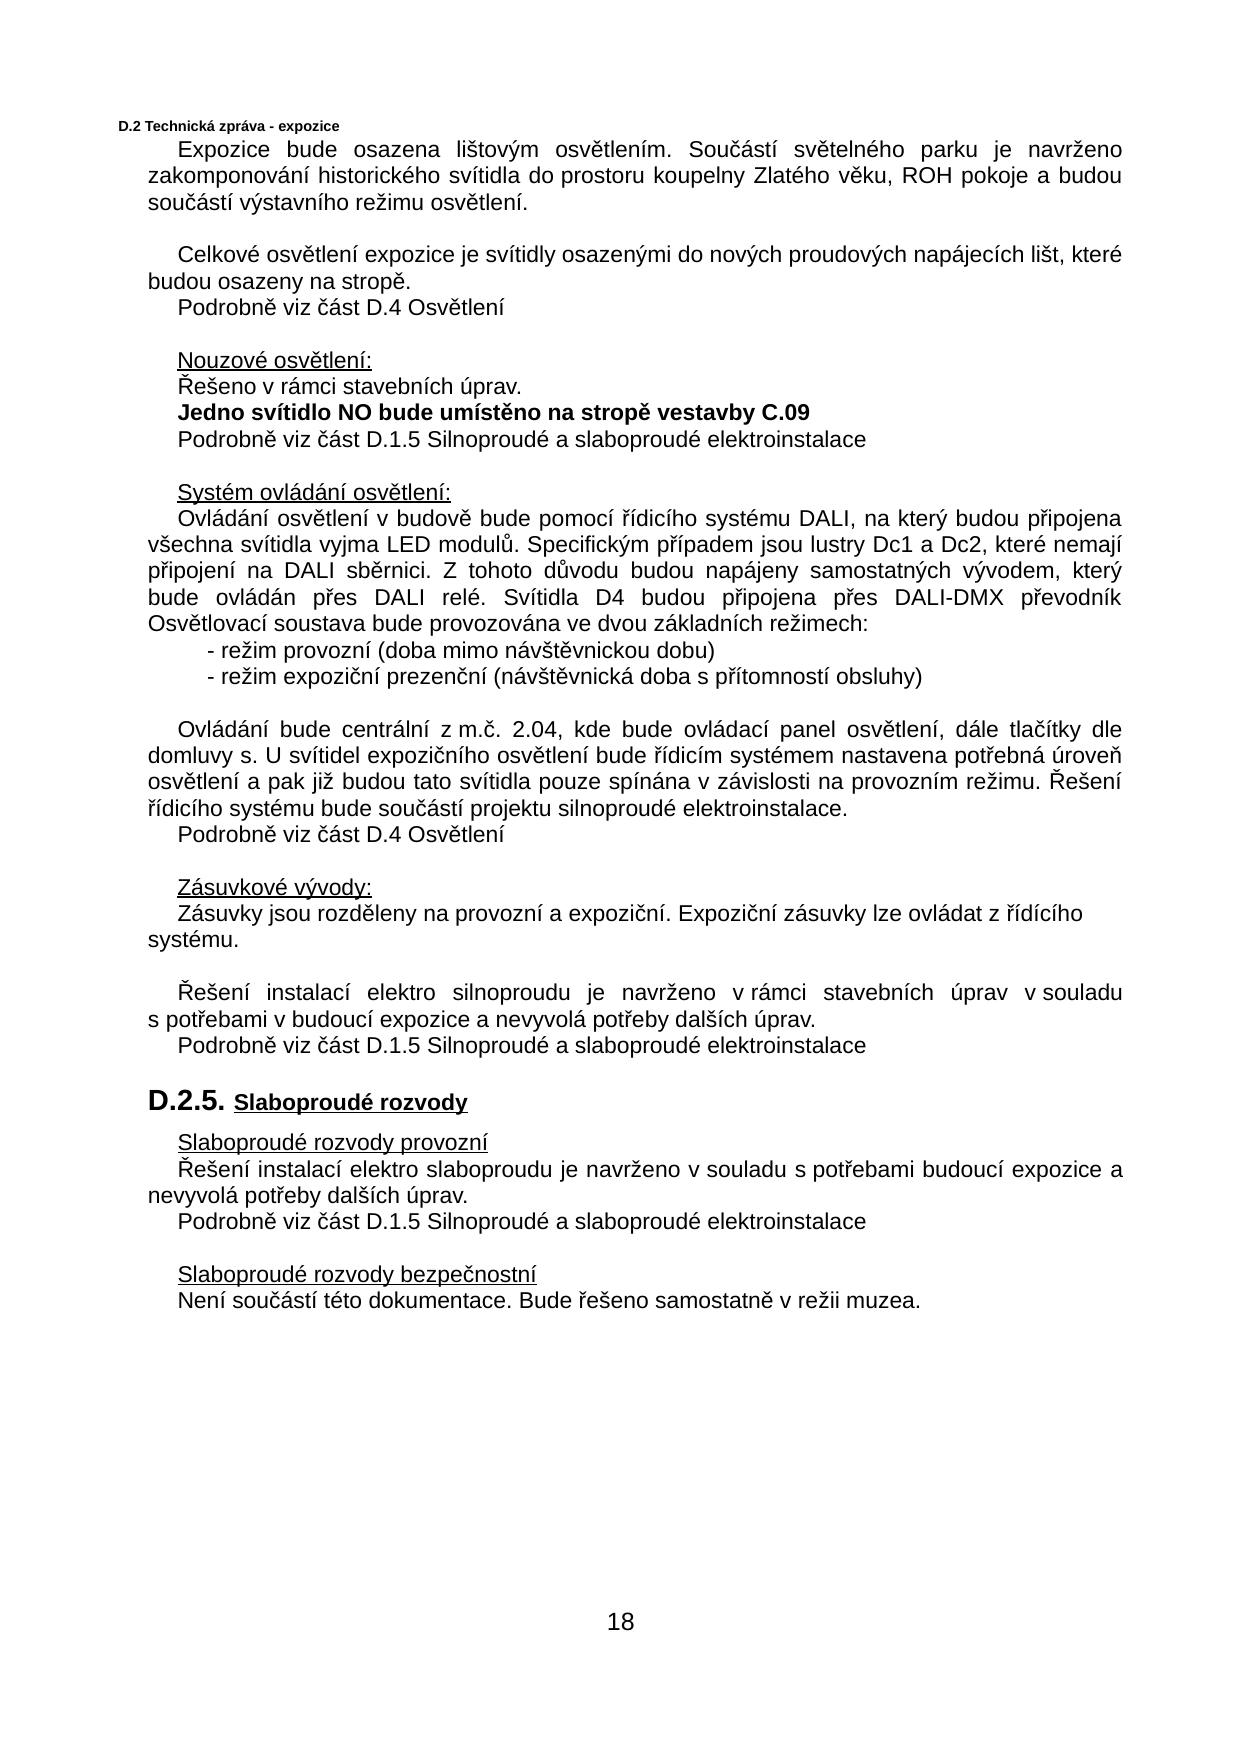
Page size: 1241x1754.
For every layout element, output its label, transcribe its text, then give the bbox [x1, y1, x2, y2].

text Ovládání bude centrální z m.č. 2.04, kde bude ovládací panel osvětlení, dále tlačítky dle domluvy s. U svítidel expozičního osvětlení bude řídicím systémem nastavena potřebná úroveň osvětlení a pak již budou tato svítidla pouze spínána v závislosti na provozním režimu. Řešení řídicího systému bude součástí projektu silnoproudé elektroinstalace. [148, 716, 1123, 821]
text Řešeno v rámci stavebních úprav. [148, 373, 1123, 399]
text Zásuvky jsou rozděleny na provozní a expoziční. Expoziční zásuvky lze ovládat z řídícího systému. [148, 900, 1123, 953]
text Expozice bude osazena lištovým osvětlením. Součástí světelného parku je navrženo zakomponování historického svítidla do prostoru koupelny Zlatého věku, ROH pokoje a budou součástí výstavního režimu osvětlení. [148, 136, 1123, 215]
text Systém ovládání osvětlení: [148, 478, 1123, 505]
text Jedno svítidlo NO bude umístěno na stropě vestavby C.09 [148, 399, 1123, 426]
text Ovládání osvětlení v budově bude pomocí řídicího systému DALI, na který budou připojena všechna svítidla vyjma LED modulů. Specifickým případem jsou lustry Dc1 a Dc2, které nemají připojení na DALI sběrnici. Z tohoto důvodu budou napájeny samostatných vývodem, který bude ovládán přes DALI relé. Svítidla D4 budou připojena přes DALI-DMX převodník Osvětlovací soustava bude provozována ve dvou základních režimech: [148, 505, 1123, 637]
text Není součástí této dokumentace. Bude řešeno samostatně v režii muzea. [148, 1287, 1123, 1314]
text Podrobně viz část D.4 Osvětlení [148, 821, 1123, 847]
text - režim provozní (doba mimo návštěvnickou dobu) [177, 637, 1123, 663]
text - režim expoziční prezenční (návštěvnická doba s přítomností obsluhy) [177, 663, 1123, 689]
text Řešení instalací elektro slaboproudu je navrženo v souladu s potřebami budoucí expozice a nevyvolá potřeby dalších úprav. [148, 1156, 1123, 1208]
text Celkové osvětlení expozice je svítidly osazenými do nových proudových napájecích lišt, které budou osazeny na stropě. [148, 241, 1123, 294]
text Podrobně viz část D.1.5 Silnoproudé a slaboproudé elektroinstalace [148, 1032, 1123, 1058]
text Podrobně viz část D.1.5 Silnoproudé a slaboproudé elektroinstalace [148, 1208, 1123, 1235]
text Slaboproudé rozvody provozní [148, 1129, 1123, 1156]
text Podrobně viz část D.1.5 Silnoproudé a slaboproudé elektroinstalace [148, 426, 1123, 452]
text Řešení instalací elektro silnoproudu je navrženo v rámci stavebních úprav v souladu s potřebami v budoucí expozice a nevyvolá potřeby dalších úprav. [148, 979, 1123, 1032]
text Zásuvkové vývody: [148, 874, 1123, 900]
text Slaboproudé rozvody bezpečnostní [148, 1261, 1123, 1287]
text Podrobně viz část D.4 Osvětlení [148, 294, 1123, 320]
text Nouzové osvětlení: [148, 347, 1123, 373]
subtitle Slaboproudé rozvody [148, 1083, 1123, 1117]
